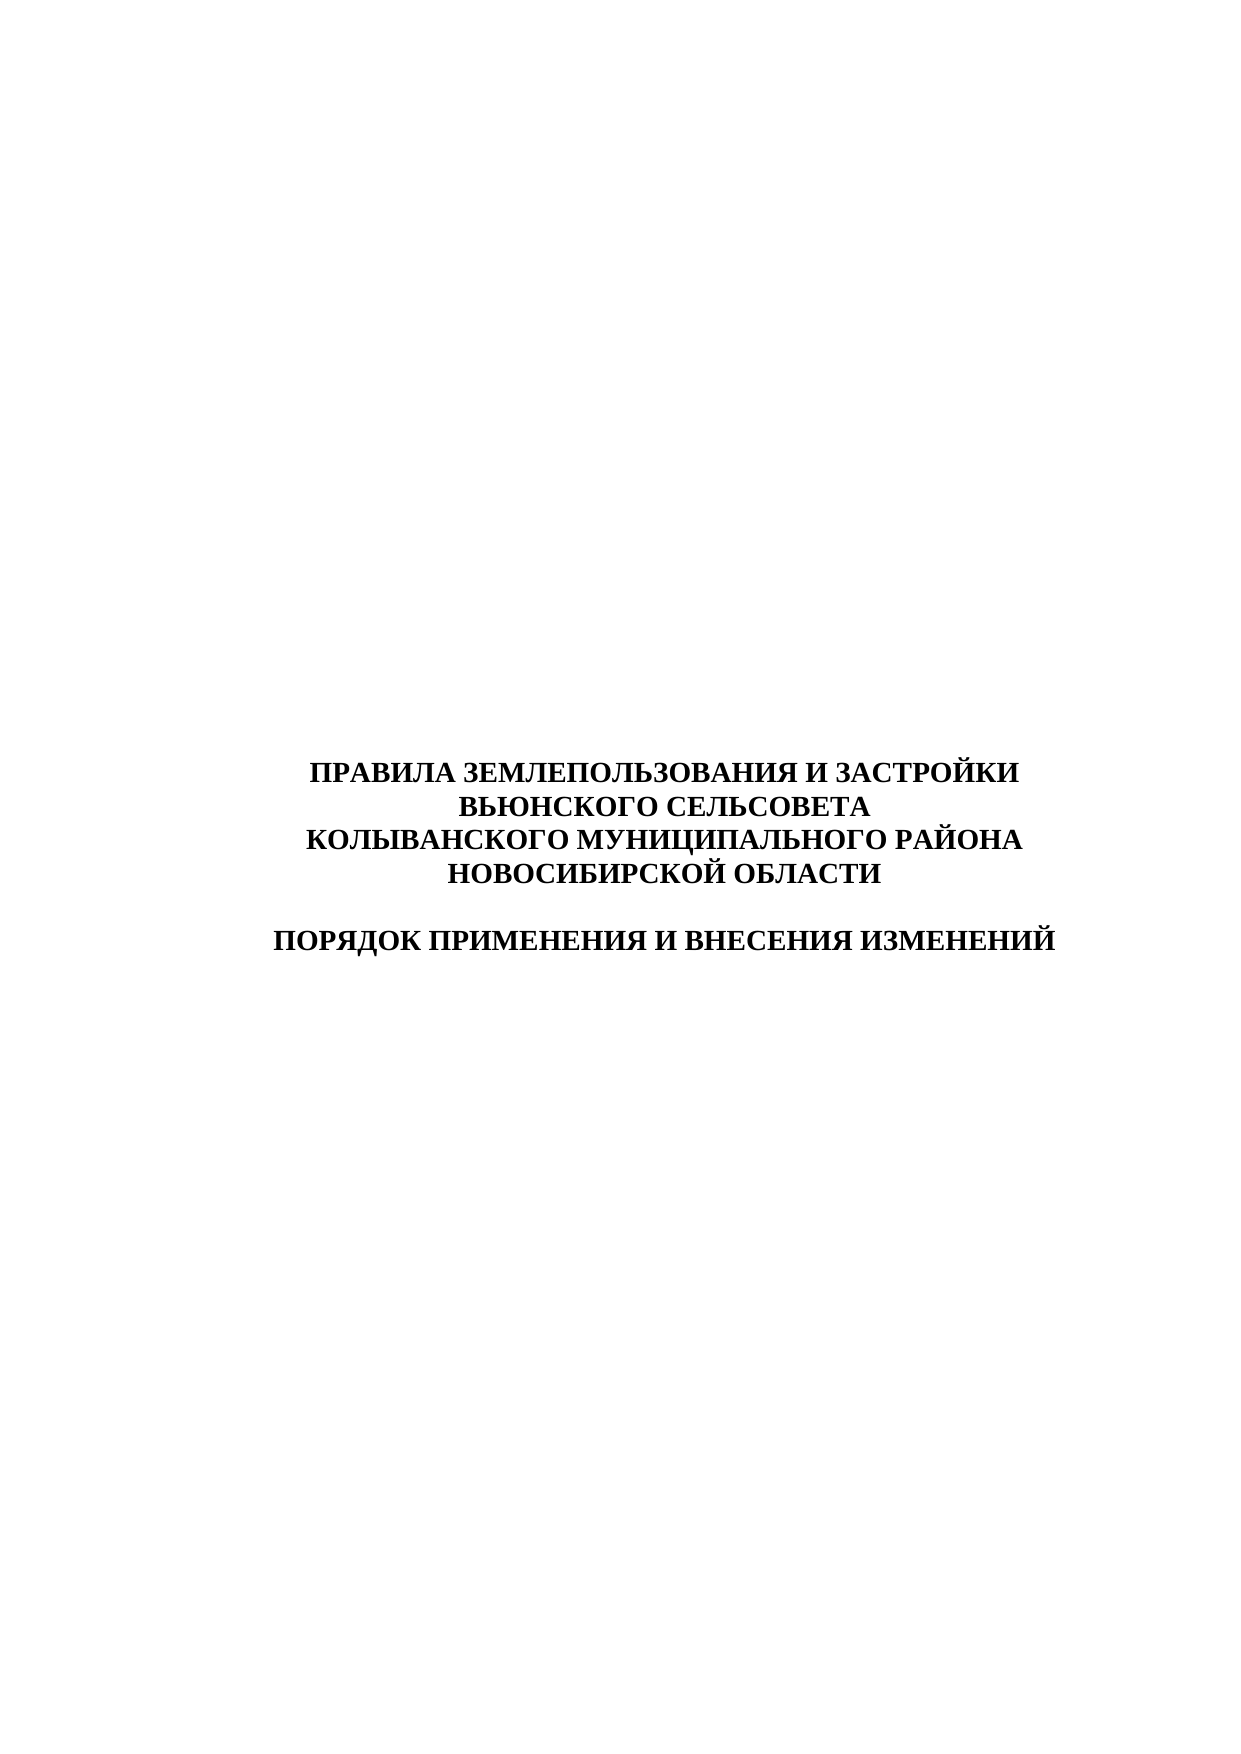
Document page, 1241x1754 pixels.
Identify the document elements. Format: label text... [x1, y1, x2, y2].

text ВЬЮНСКОГО СЕЛЬСОВЕТА [177, 789, 1152, 822]
text ПРАВИЛА ЗЕМЛЕПОЛЬЗОВАНИЯ И ЗАСТРОЙКИ [177, 755, 1152, 789]
text ПОРЯДОК ПРИМЕНЕНИЯ И ВНЕСЕНИЯ ИЗМЕНЕНИЙ [177, 923, 1152, 957]
text КОЛЫВАНСКОГО МУНИЦИПАЛЬНОГО РАЙОНА [177, 822, 1152, 856]
text НОВОСИБИРСКОЙ ОБЛАСТИ [177, 856, 1152, 889]
